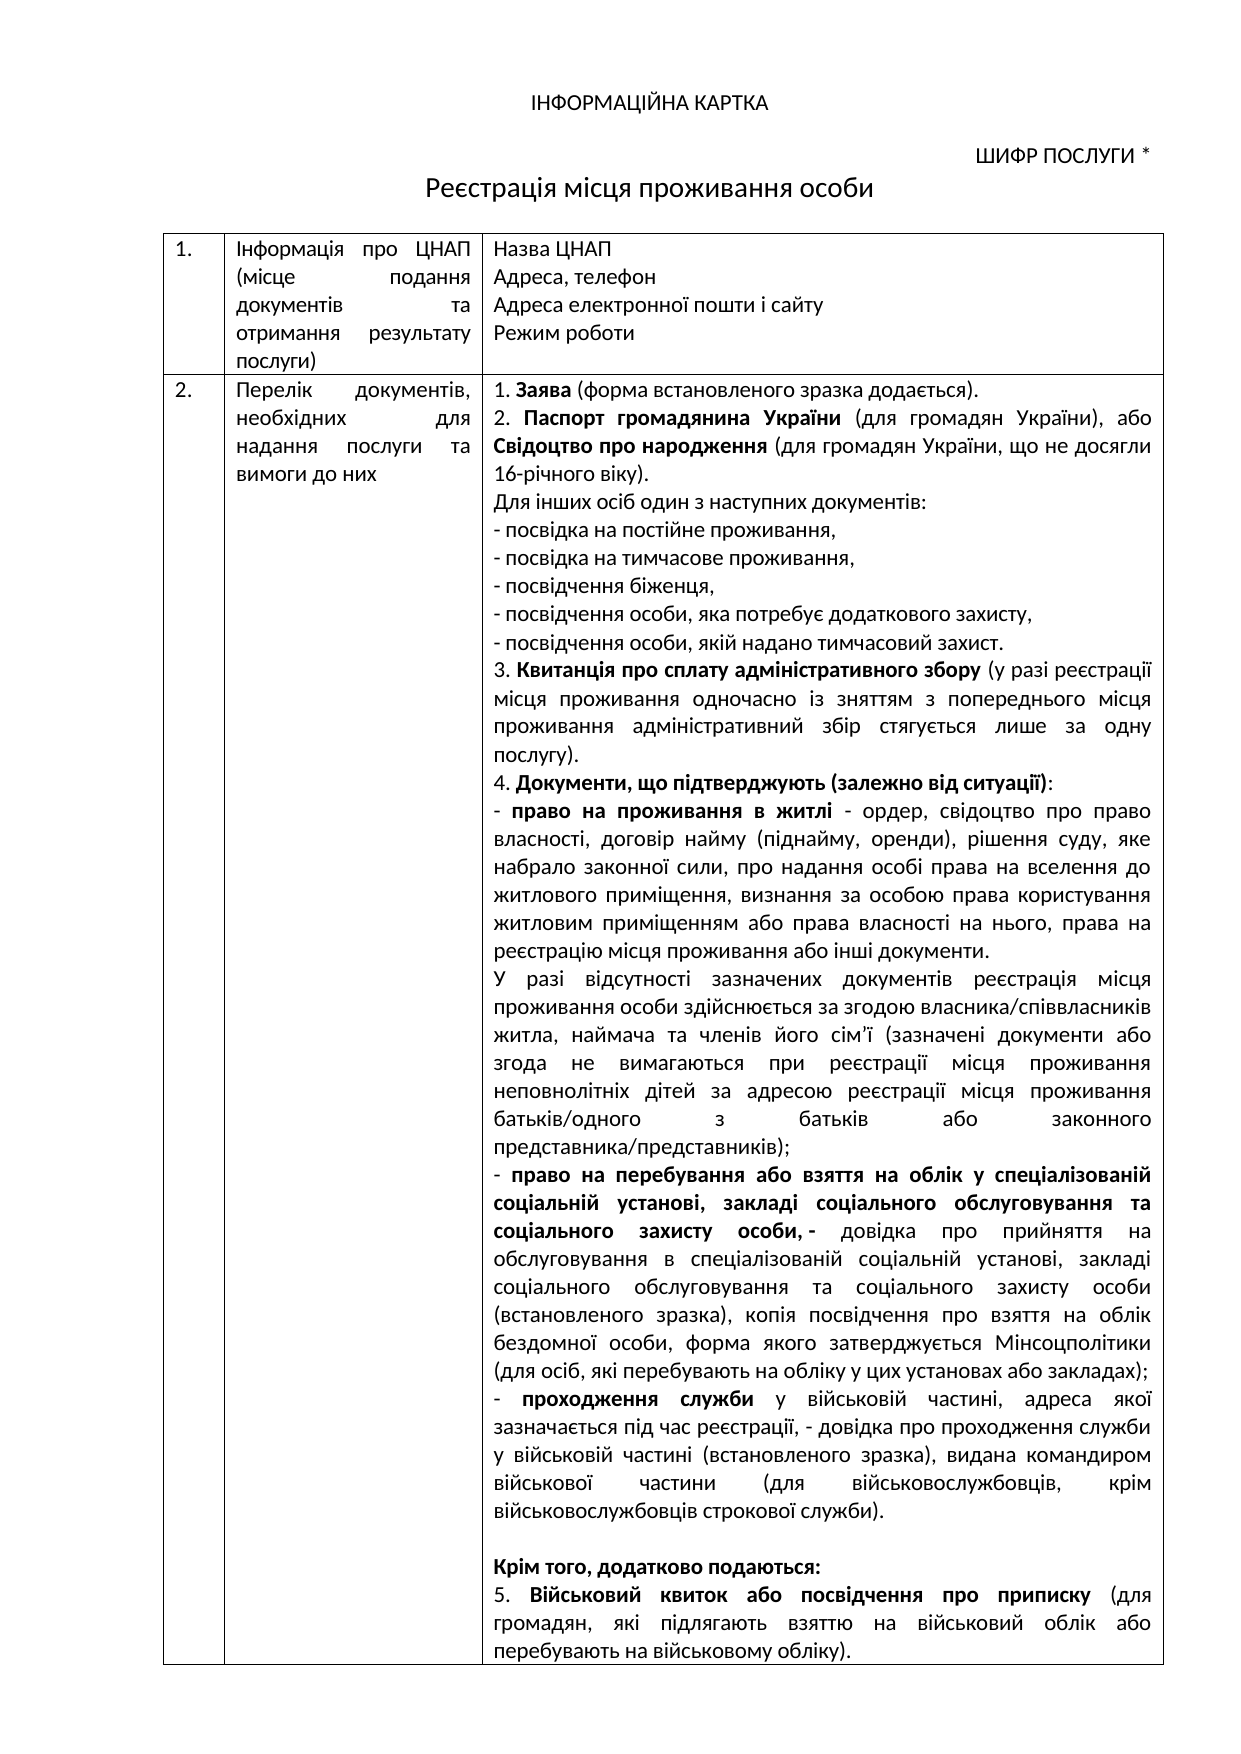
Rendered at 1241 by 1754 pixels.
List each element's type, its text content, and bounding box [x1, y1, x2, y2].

text ІНФОРМАЦІЙНА КАРТКА [148, 88, 1152, 117]
text ШИФР ПОСЛУГИ * [148, 142, 1152, 169]
text Реєстрація місця проживання особи [148, 169, 1152, 205]
table_cell 2. [164, 375, 224, 1664]
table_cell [225, 375, 482, 1664]
table_header Інформація про ЦНАП (місце подання документів та отримання результату послуги) [225, 234, 482, 374]
table_header 1. [164, 234, 224, 374]
table_header Назва ЦНАП Адреса, телефон Адреса електронної пошти і сайту Режим роботи [483, 234, 1163, 374]
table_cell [483, 375, 1163, 1664]
